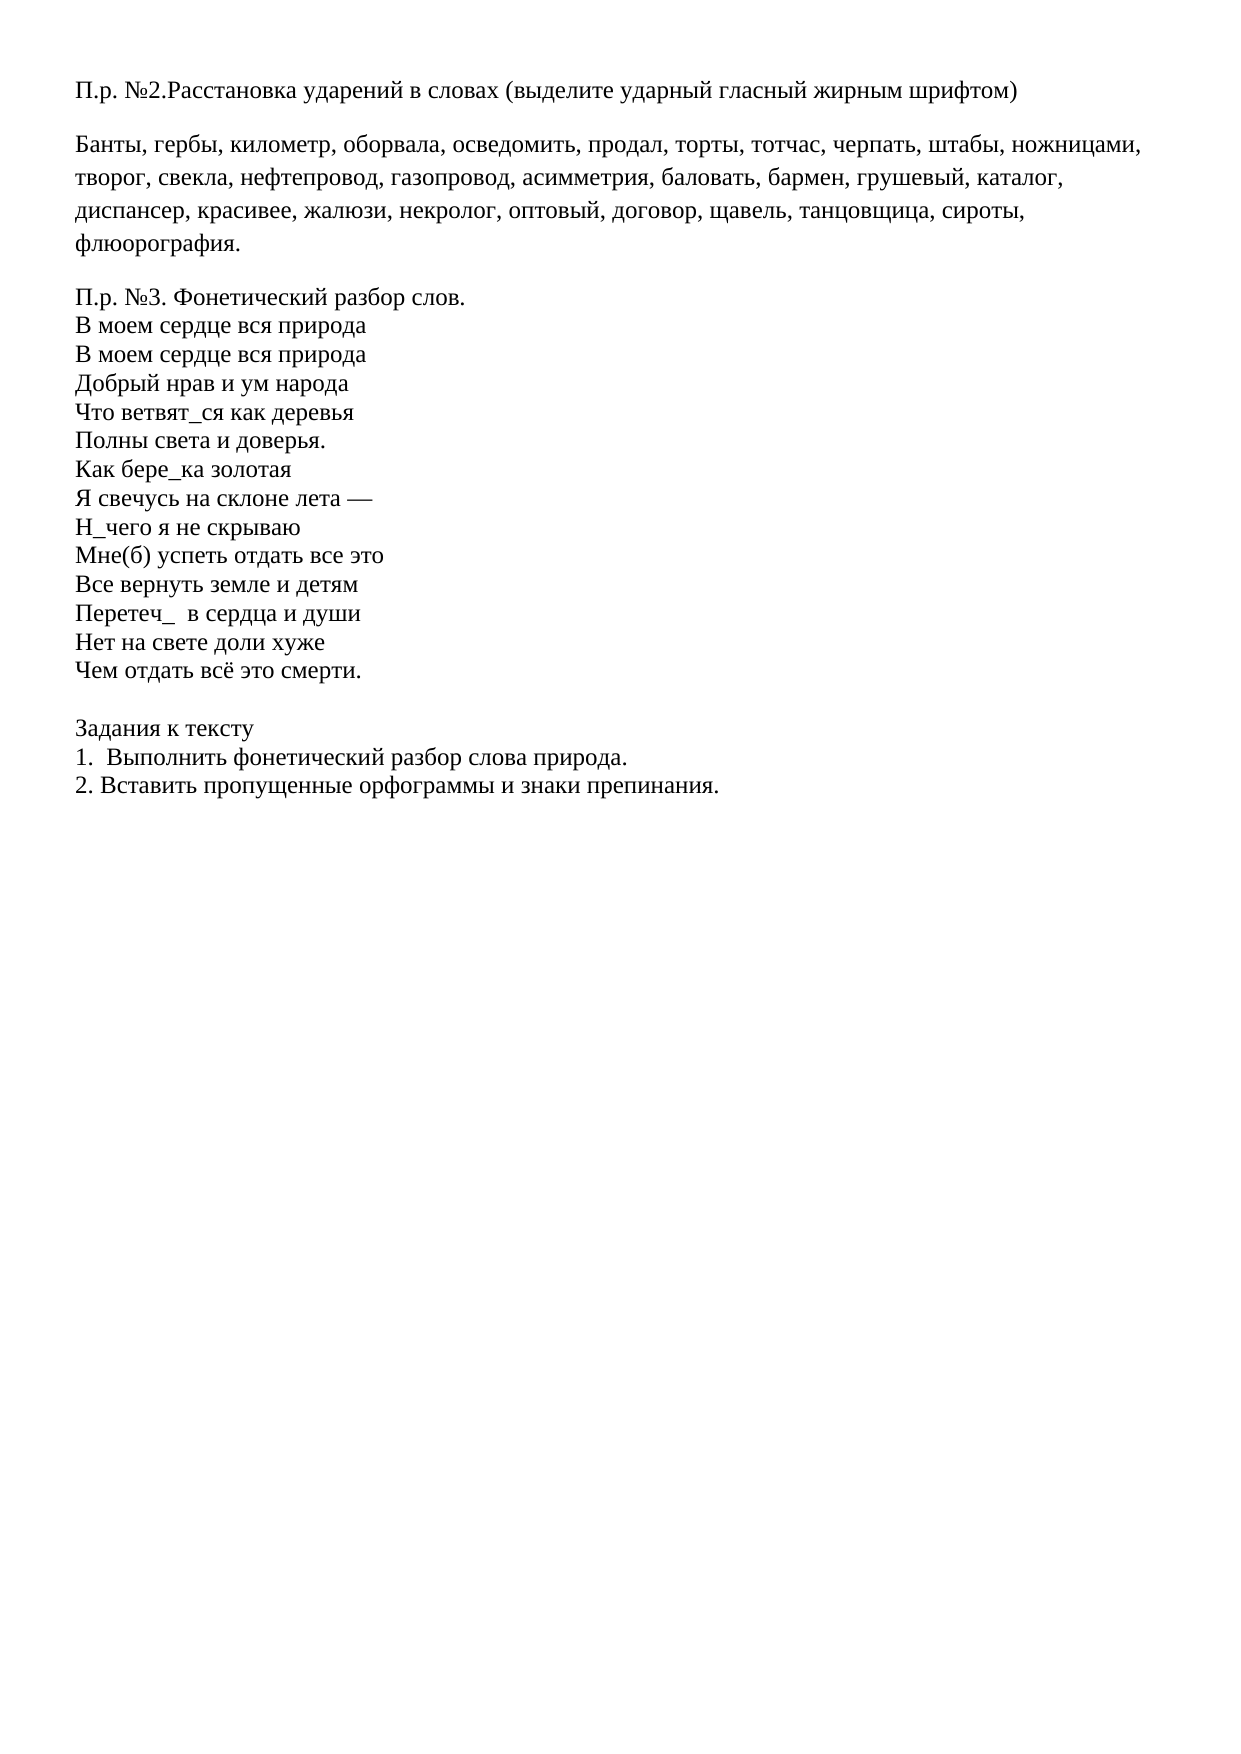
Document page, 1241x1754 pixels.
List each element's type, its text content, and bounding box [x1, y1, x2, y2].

text 1. Выполнить фонетический разбор слова природа. [75, 742, 1165, 771]
text В моем сердце вся природа [75, 339, 1165, 368]
text Что ветвят_ся как деревья [75, 397, 1165, 426]
text 2. Вставить пропущенные орфограммы и знаки препинания. [75, 771, 1165, 799]
text Мне(б) успеть отдать все это [75, 541, 1165, 569]
text Как бере_ка золотая [75, 454, 1165, 483]
text Н_чего я не скрываю [75, 512, 1165, 541]
text П.р. №3. Фонетический разбор слов. [75, 282, 1165, 311]
text Полны света и доверья. [75, 426, 1165, 454]
text Добрый нрав и ум народа [75, 368, 1165, 397]
text Чем отдать всё это смерти. [75, 656, 1165, 684]
text Я свечусь на склоне лета — [75, 483, 1165, 512]
text Нет на свете доли хуже [75, 627, 1165, 656]
text Банты, гербы, километр, оборвала, осведомить, продал, торты, тотчас, черпать, штабы, ножницами, творог, свекла, нефтепровод, газопровод, асимметрия, баловать, бармен, грушевый, каталог, диспансер, красивее, жалюзи, некролог, оптовый, договор, щавель, танцовщица, сироты, флюорография. [75, 129, 1165, 257]
text Все вернуть земле и детям [75, 569, 1165, 598]
text Задания к тексту [75, 713, 1165, 742]
text В моем сердце вся природа [75, 311, 1165, 339]
text Перетеч_ в сердца и души [75, 598, 1165, 627]
text П.р. №2.Расстановка ударений в словах (выделите ударный гласный жирным шрифтом) [75, 75, 1165, 104]
